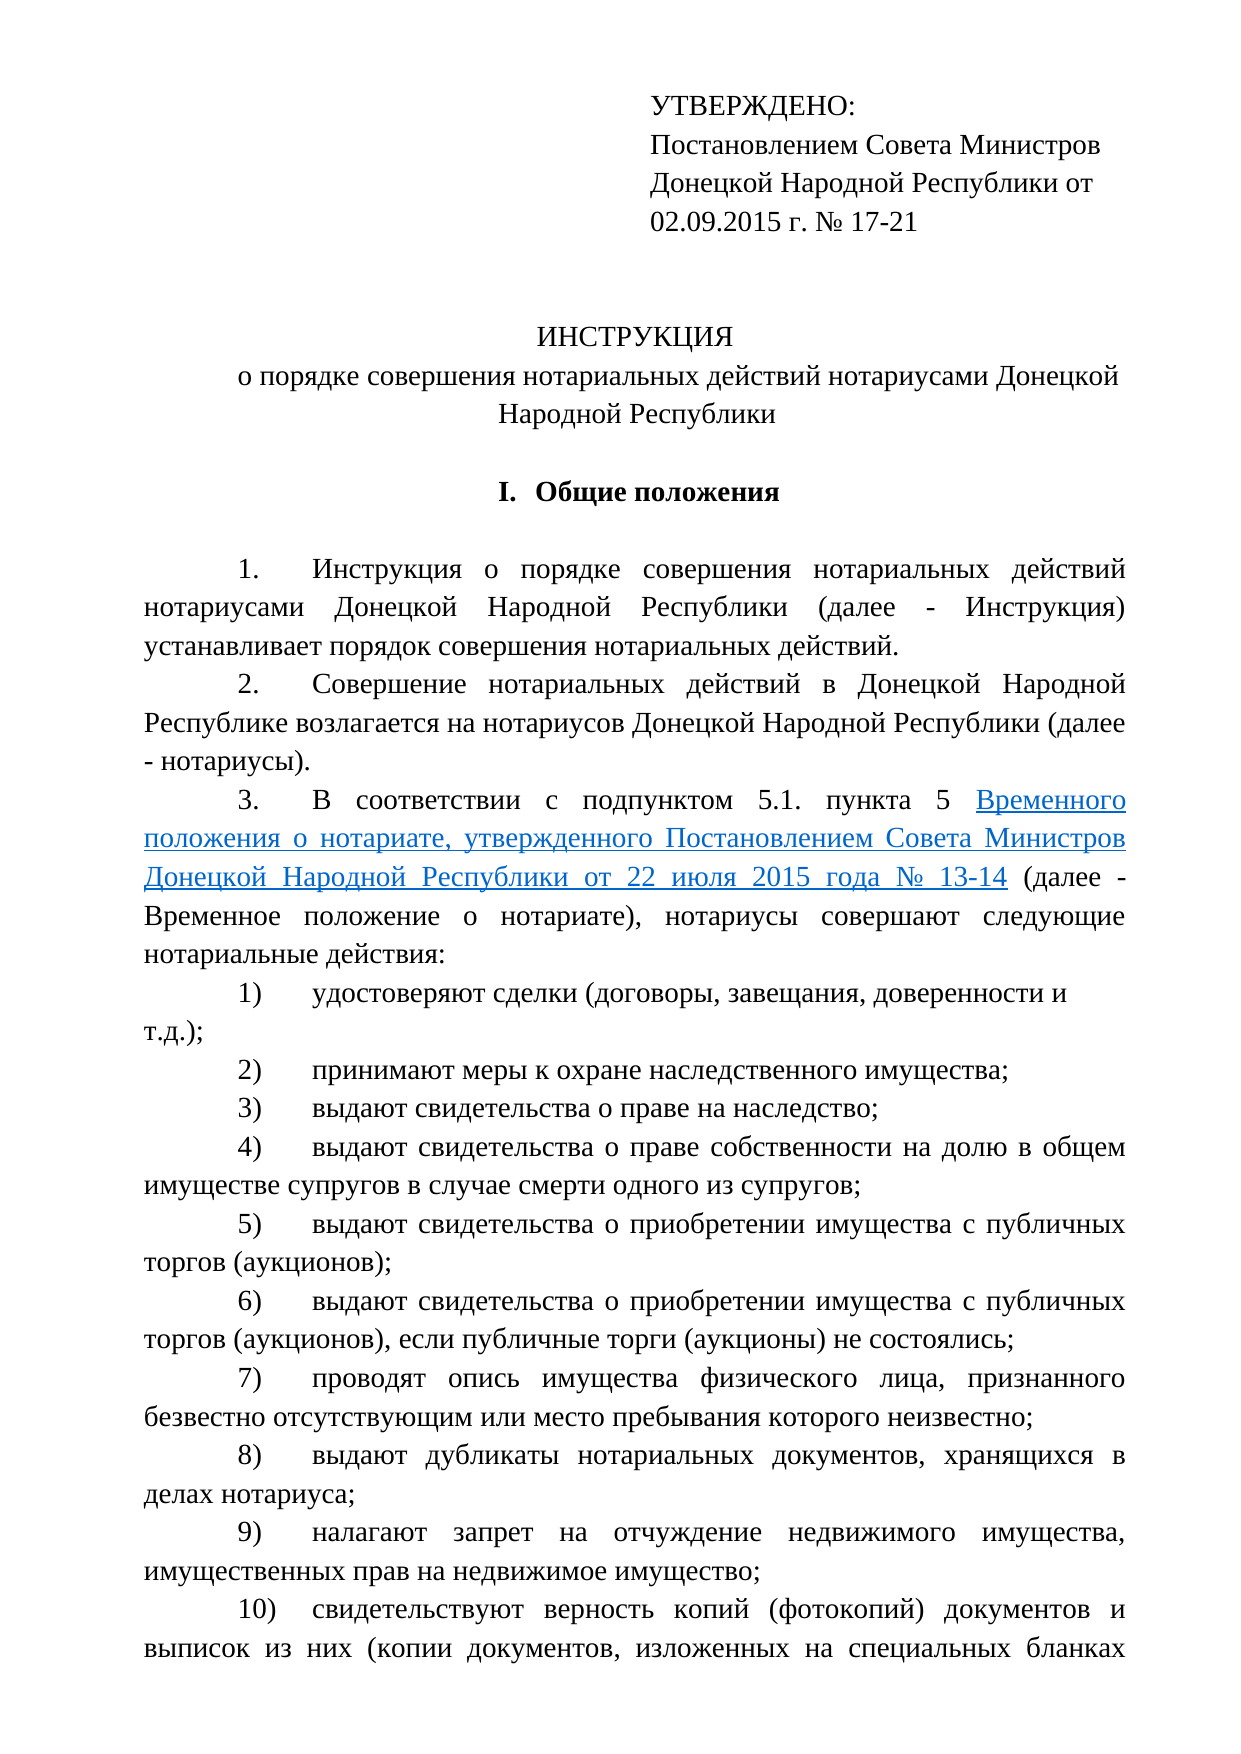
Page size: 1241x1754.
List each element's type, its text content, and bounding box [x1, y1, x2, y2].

list удостоверяют сделки (договоры, завещания, доверенности и [144, 975, 1126, 1008]
list В соответствии с подпунктом 5.1. пункта 5 Временного положения о нотариате, утвержденного Постановлением Совета Министров Донецкой Народной Республики от 22 июля 2015 года № 13-14 (далее - Временное положение о нотариате), нотариусы совершают следующие нотариальные действия: [144, 782, 1126, 850]
list налагают запрет на отчуждение недвижимого имущества, имущественных прав на недвижимое имущество; [144, 1514, 1126, 1586]
list выдают свидетельства о приобретении имущества с публичных торгов (аукционов), если публичные торги (аукционы) не состоялись; [144, 1283, 1126, 1355]
list проводят опись имущества физического лица, признанного безвестно отсутствующим или место пребывания которого неизвестно; [144, 1360, 1126, 1432]
list выдают дубликаты нотариальных документов, хранящихся в делах нотариуса; [144, 1437, 1126, 1509]
text УТВЕРЖДЕНО: [650, 88, 1126, 122]
list Инструкция о порядке совершения нотариальных действий нотариусами Донецкой Народной Республики (далее - Инструкция) устанавливает порядок совершения нотариальных действий. [144, 551, 1126, 661]
list выдают свидетельства о приобретении имущества с публичных торгов (аукционов); [144, 1206, 1126, 1278]
list Совершение нотариальных действий в Донецкой Народной Республике возлагается на нотариусов Донецкой Народной Республики (далее - нотариусы). [144, 666, 1126, 777]
text т.д.); [144, 1013, 1126, 1047]
list Общие положения [498, 474, 1126, 507]
text Постановлением Совета Министров Донецкой Народной Республики от 02.09.2015 г. № 17-21 [650, 127, 1126, 237]
text о порядке совершения нотариальных действий нотариусами Донецкой [144, 358, 1126, 392]
list выдают свидетельства о праве собственности на долю в общем имуществе супругов в случае смерти одного из супругов; [144, 1129, 1126, 1201]
text ИНСТРУКЦИЯ [144, 319, 1126, 353]
list выдают свидетельства о праве на наследство; [144, 1090, 1126, 1124]
list В соответствии с подпунктом 5.1. пункта 5 Временного положения о нотариате, утвержденного Постановлением Совета Министров Донецкой Народной Республики от 22 июля 2015 года № 13-14 (далее - Временное положение о нотариате), нотариусы совершают следующие нотариальные действия: [144, 851, 1126, 970]
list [144, 1591, 1126, 1663]
list принимают меры к охране наследственного имущества; [144, 1052, 1126, 1085]
text Народной Республики [498, 397, 1126, 430]
